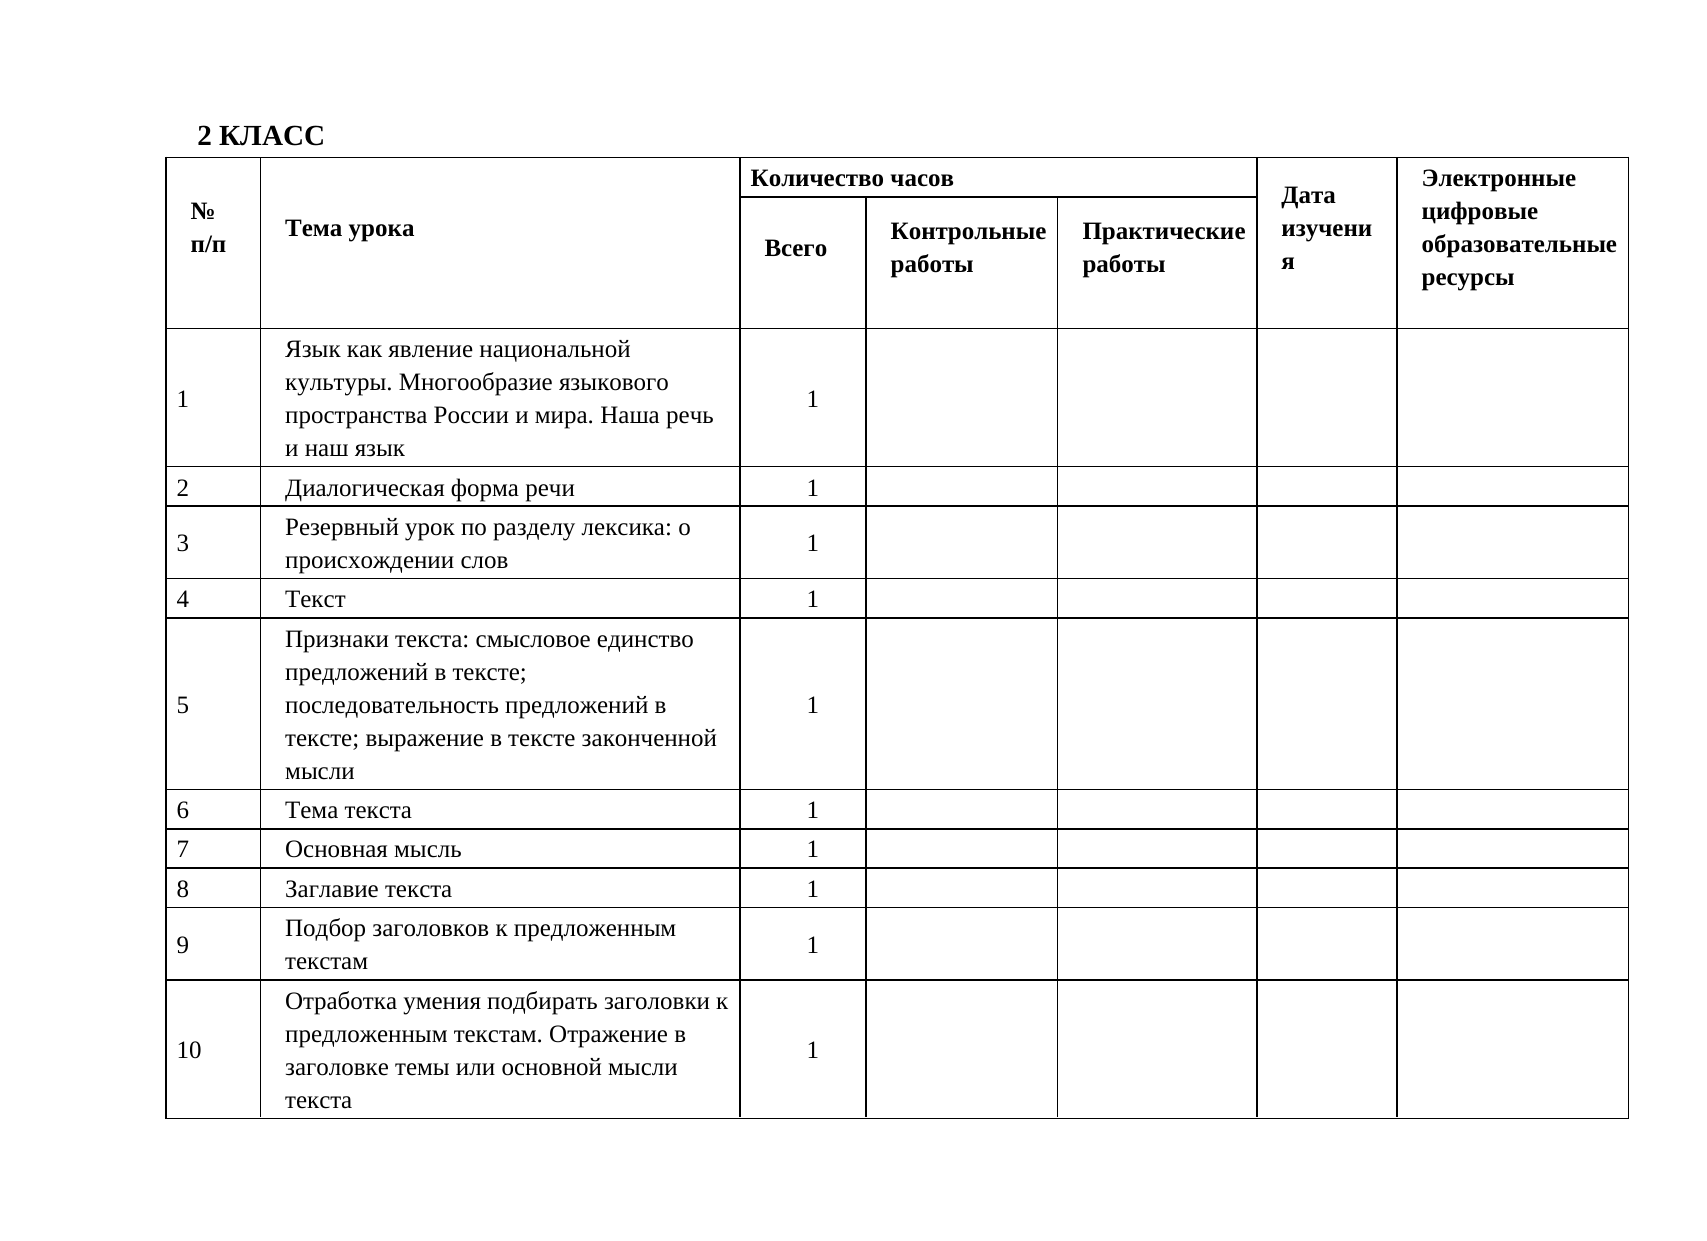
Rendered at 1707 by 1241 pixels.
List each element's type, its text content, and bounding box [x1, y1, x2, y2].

table_cell 8 [167, 869, 260, 907]
table_cell [1258, 507, 1396, 578]
table_cell [1258, 908, 1396, 979]
table_cell 1 [741, 329, 865, 466]
table_cell [867, 507, 1057, 578]
table_cell [1058, 869, 1256, 907]
table_cell [867, 790, 1057, 828]
table_cell 5 [167, 619, 260, 788]
table_cell [1058, 981, 1256, 1117]
table_cell [1258, 619, 1396, 788]
table_header Количество часов [741, 158, 1256, 196]
table_cell [1258, 869, 1396, 907]
table_cell [1058, 579, 1256, 617]
table_cell [867, 619, 1057, 788]
table_cell [1258, 579, 1396, 617]
table_cell [867, 329, 1057, 466]
table_cell [1258, 329, 1396, 466]
table_cell 1 [741, 830, 865, 867]
table_cell 1 [167, 329, 260, 466]
table_cell Основная мысль [261, 830, 739, 867]
table_cell [1258, 790, 1396, 828]
table_cell 10 [167, 981, 260, 1117]
table_cell [1058, 507, 1256, 578]
table_cell [867, 579, 1057, 617]
table_cell 1 [741, 467, 865, 505]
table_cell [1398, 507, 1628, 578]
table_cell 6 [167, 790, 260, 828]
table_cell Язык как явление национальной культуры. Многообразие языкового пространства России и мира. Наша речь и наш язык [261, 329, 739, 466]
table_cell [1058, 830, 1256, 867]
table_header Тема урока [261, 158, 739, 327]
table_cell 1 [741, 619, 865, 788]
table_cell [1398, 619, 1628, 788]
table_cell [1398, 790, 1628, 828]
table_cell 1 [741, 981, 865, 1117]
table_cell [867, 981, 1057, 1117]
text 2 КЛАСС [190, 118, 1618, 152]
table_cell [1258, 981, 1396, 1117]
table_cell [867, 908, 1057, 979]
table_cell [867, 869, 1057, 907]
table_cell 3 [167, 507, 260, 578]
table_cell [1398, 908, 1628, 979]
table_cell Заглавие текста [261, 869, 739, 907]
table_cell [1398, 830, 1628, 867]
table_cell Контрольные работы [867, 198, 1057, 327]
table_header Дата изучения [1258, 158, 1396, 327]
table_cell Практические работы [1058, 198, 1256, 327]
table_cell 4 [167, 579, 260, 617]
table_cell [1058, 329, 1256, 466]
table_cell 2 [167, 467, 260, 505]
table_cell 1 [741, 790, 865, 828]
table_cell Всего [741, 198, 865, 327]
table_cell [1058, 790, 1256, 828]
table_cell 7 [167, 830, 260, 867]
table_cell [1398, 981, 1628, 1117]
table_cell [1058, 908, 1256, 979]
table_cell Тема текста [261, 790, 739, 828]
table_cell [1258, 467, 1396, 505]
table_cell [867, 467, 1057, 505]
table_cell [1398, 579, 1628, 617]
table_cell [1398, 329, 1628, 466]
table_cell 1 [741, 579, 865, 617]
table_cell [1058, 467, 1256, 505]
table_cell Подбор заголовков к предложенным текстам [261, 908, 739, 979]
table_cell 9 [167, 908, 260, 979]
table_cell [1398, 467, 1628, 505]
table_header № п/п [167, 158, 260, 327]
table_cell [1258, 830, 1396, 867]
table_cell Резервный урок по разделу лексика: о происхождении слов [261, 507, 739, 578]
table_cell Текст [261, 579, 739, 617]
table_cell [1058, 619, 1256, 788]
table_cell 1 [741, 908, 865, 979]
table_cell [867, 830, 1057, 867]
table_cell 1 [741, 507, 865, 578]
table_cell [1398, 869, 1628, 907]
table_cell Отработка умения подбирать заголовки к предложенным текстам. Отражение в заголовке темы или основной мысли текста [261, 981, 739, 1117]
table_header Электронные цифровые образовательные ресурсы [1398, 158, 1628, 327]
table_cell 1 [741, 869, 865, 907]
table_cell Признаки текста: смысловое единство предложений в тексте; последовательность предложений в тексте; выражение в тексте законченной мысли [261, 619, 739, 788]
table_cell Диалогическая форма речи [261, 467, 739, 505]
